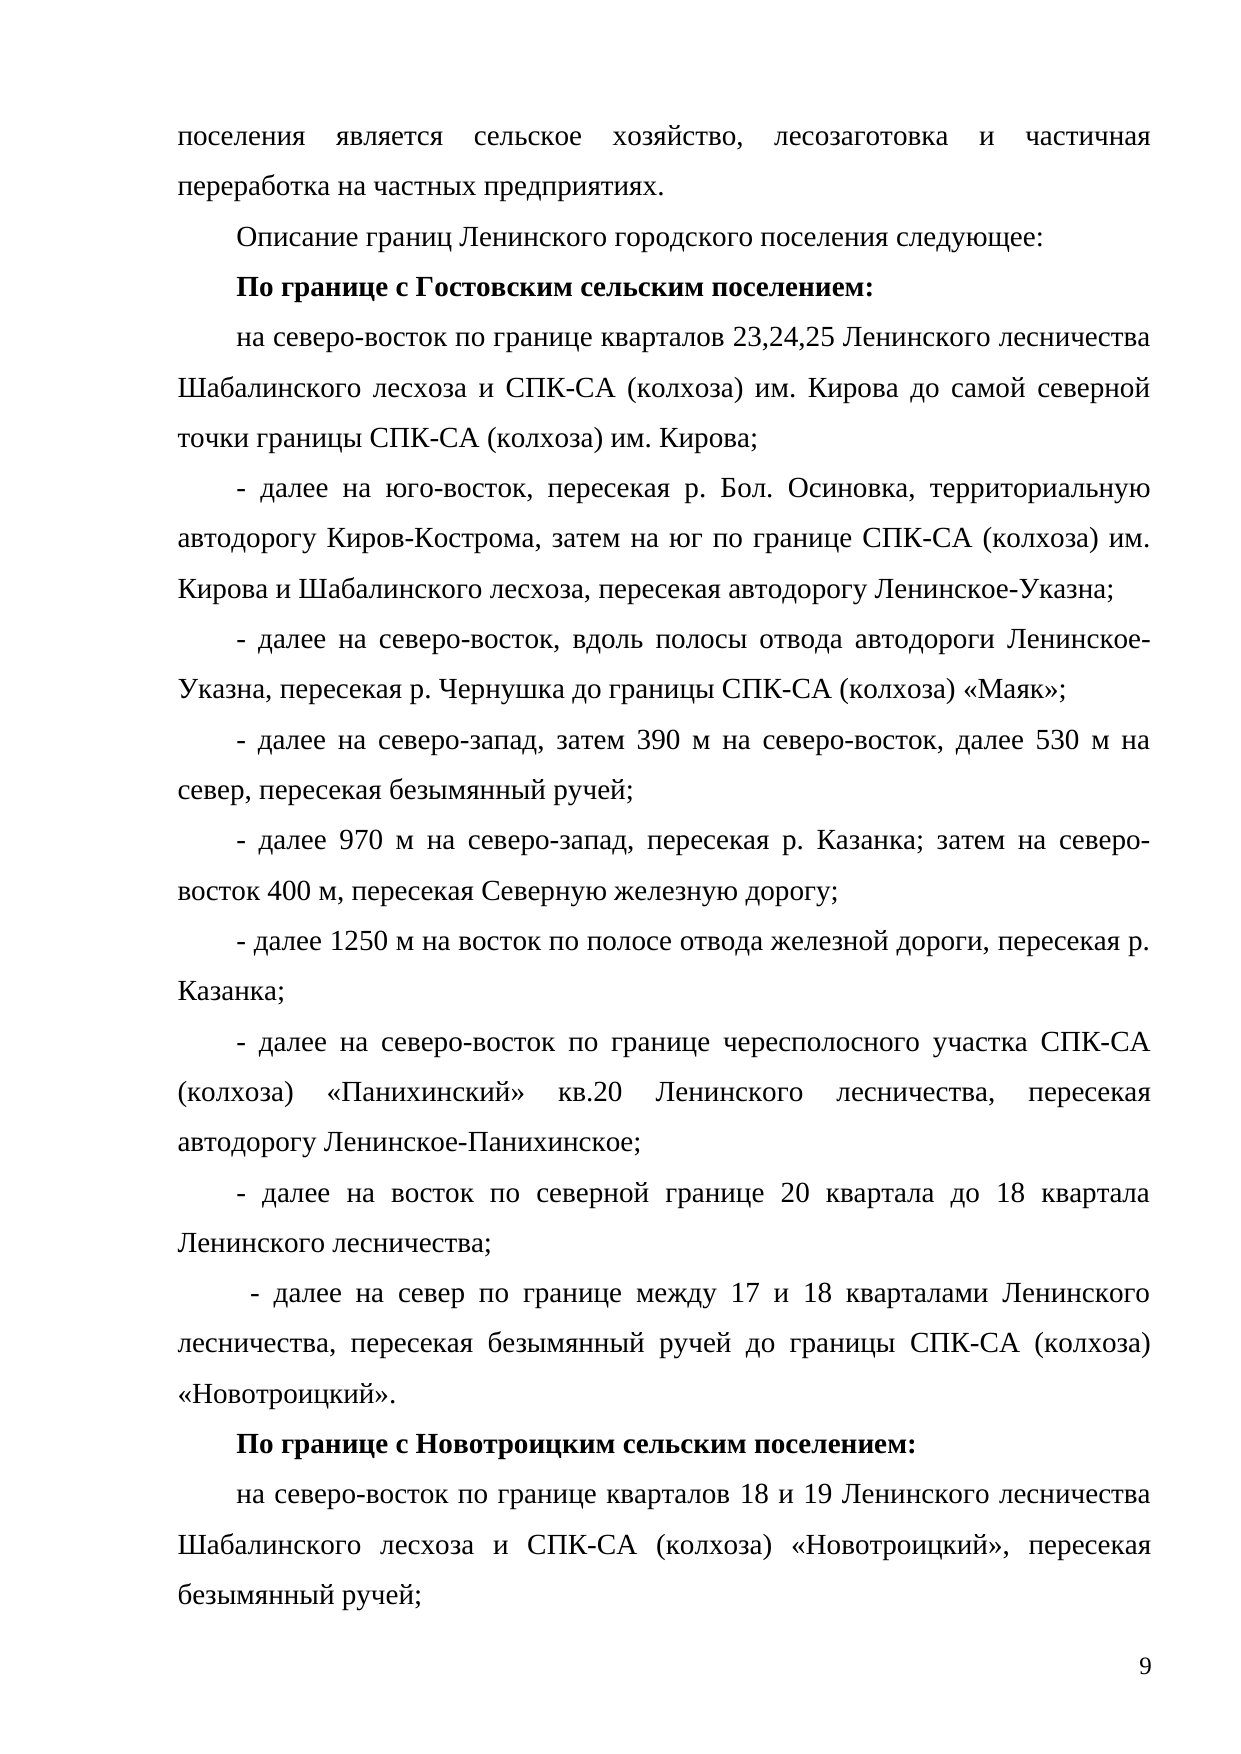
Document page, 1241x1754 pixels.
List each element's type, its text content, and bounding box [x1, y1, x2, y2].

text на северо-восток по границе кварталов 18 и 19 Ленинского лесничества Шабалинского лесхоза и СПК-СА (колхоза) «Новотроицкий», пересекая безымянный ручей; [177, 1477, 1152, 1611]
text - далее на восток по полосе отвода железной дороги, пересекая р. Казанка; [177, 923, 1152, 1007]
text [177, 118, 1152, 202]
text По границе с Гостовским сельским поселением: [177, 269, 1152, 303]
text - далее на восток по северной границе 20 квартала до 18 квартала Ленинского лесничества; [177, 1175, 1152, 1258]
text - далее на юго-восток, пересекая р. Бол. Осиновка, территориальную автодорогу Киров-Кострома, затем на юг по границе СПК-СА (колхоза) им. Кирова и Шабалинского лесхоза, пересекая автодорогу Ленинское-Указна; [177, 470, 1152, 604]
text Описание границ Ленинского городского поселения следующее: [177, 219, 1152, 252]
text - далее на северо-восток, вдоль полосы отвода автодороги Ленинское-Указна, пересекая р. Чернушка до границы СПК-СА (колхоза) «Маяк»; [177, 621, 1152, 705]
text - далее на северо-запад, пересекая р. Казанка; затем на северо-восток , пересекая Северную железную дорогу; [177, 822, 1152, 906]
text - далее на северо-восток по границе чересполосного участка СПК-СА (колхоза) «Панихинский» кв.20 Ленинского лесничества, пересекая автодорогу Ленинское-Панихинское; [177, 1024, 1152, 1158]
text - далее на север по границе между 17 и 18 кварталами Ленинского лесничества, пересекая безымянный ручей до границы СПК-СА (колхоза) «Новотроицкий». [177, 1275, 1152, 1409]
text - далее на северо-запад, затем на северо-восток, далее на север, пересекая безымянный ручей; [177, 722, 1152, 806]
text на северо-восток по границе кварталов 23,24,25 Ленинского лесничества Шабалинского лесхоза и СПК-СА (колхоза) им. Кирова до самой северной точки границы СПК-СА (колхоза) им. Кирова; [177, 319, 1152, 453]
text По границе с Новотроицким сельским поселением: [177, 1426, 1152, 1460]
